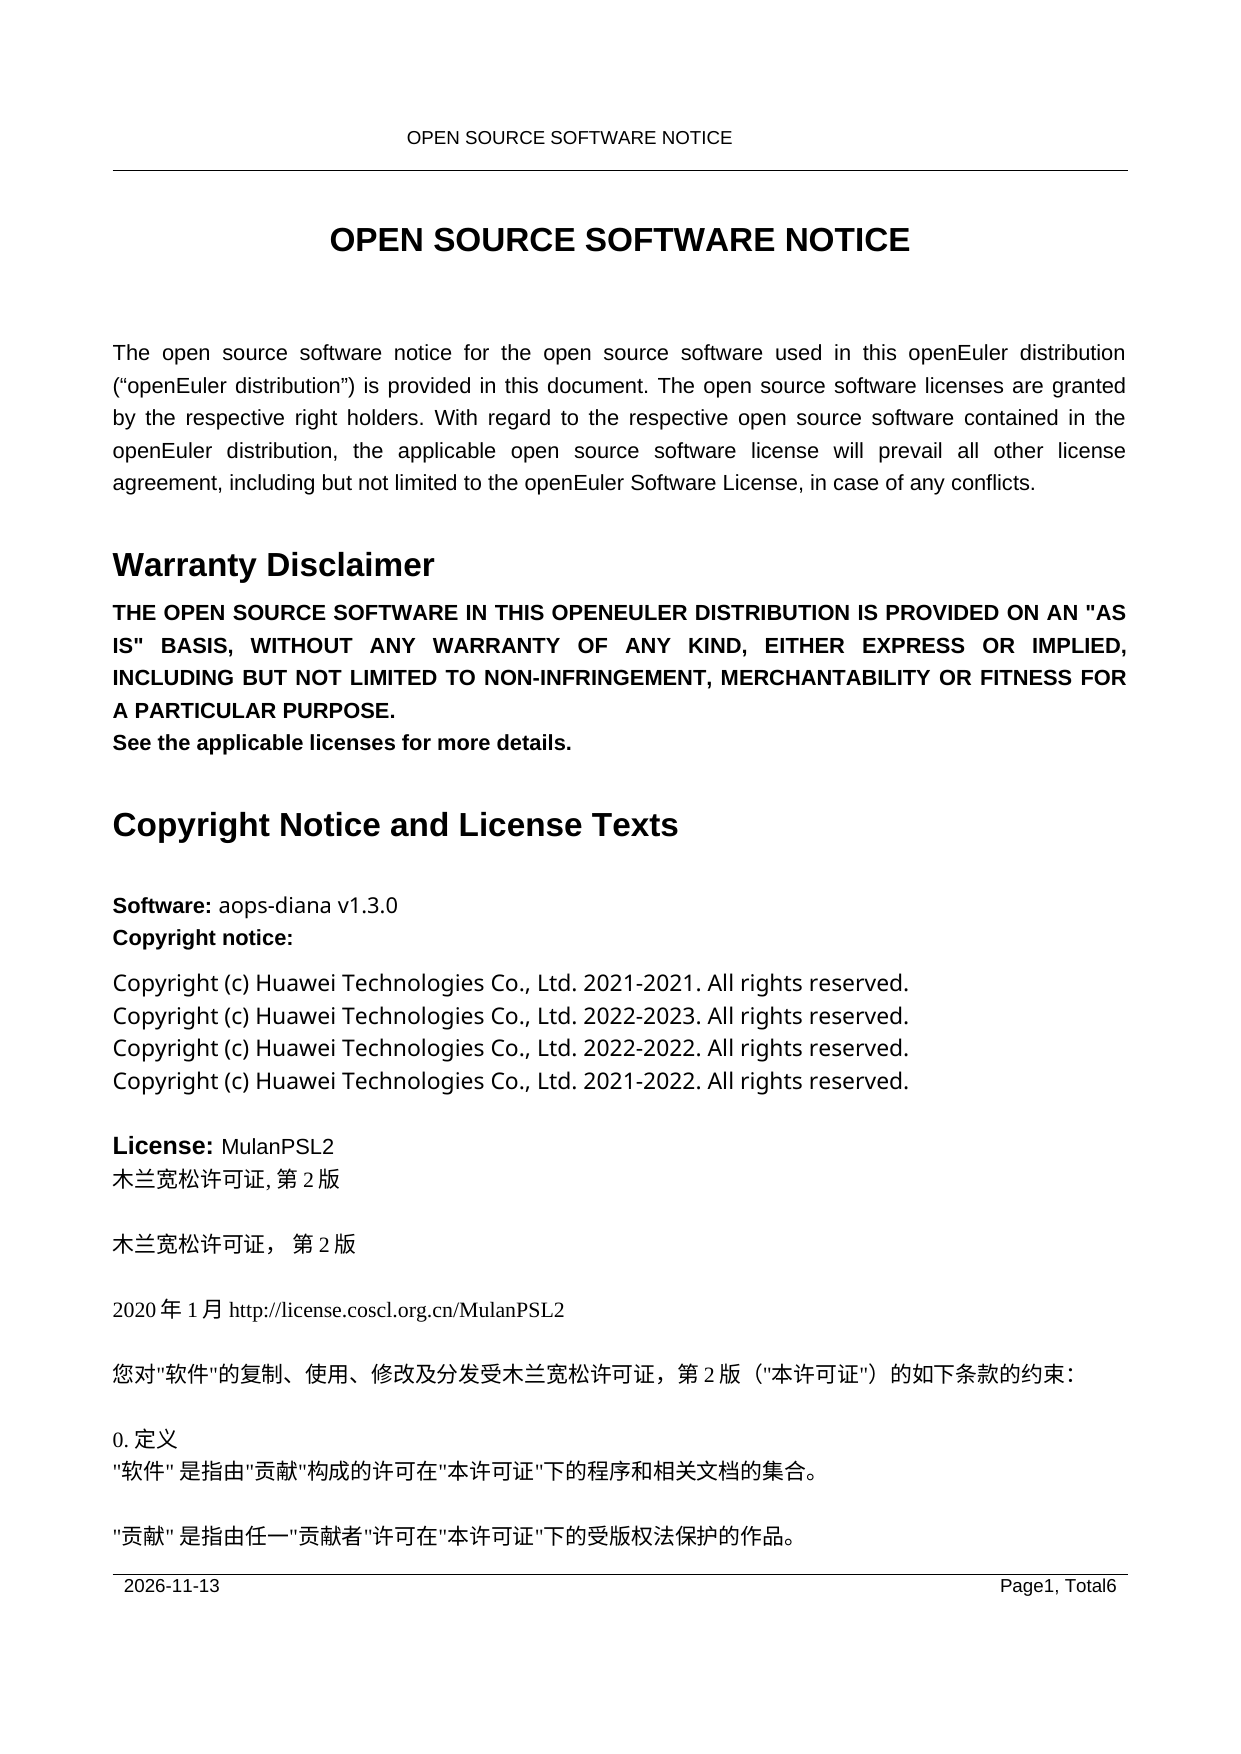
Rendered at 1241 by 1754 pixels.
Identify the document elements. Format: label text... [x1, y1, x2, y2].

text Warranty Disclaimer [112, 531, 1128, 596]
title Software: aops-diana v1.3.0 [112, 889, 1128, 921]
text The open source software notice for the open source software used in this openEuler distribution (“openEuler distribution”) is provided in this document. The open source software licenses are granted by the respective right holders. With regard to the respective open source software contained in the openEuler distribution, the applicable open source software license will prevail all other license agreement, including but not limited to the openEuler Software License, in case of any conflicts. [112, 336, 1128, 499]
text Copyright Notice and License Texts [112, 791, 1128, 856]
text OPEN SOURCE SOFTWARE NOTICE [112, 206, 1128, 271]
text License: MulanPSL2 [112, 1129, 1128, 1161]
text Copyright notice: [112, 921, 1128, 954]
text Copyright (c) Huawei Technologies Co., Ltd. 2021-2021. All rights reserved. Copyright (c) Huawei Technologies Co., Ltd. 2022-2023. All rights reserved. Copyright (c) Huawei Technologies Co., Ltd. 2022-2022. All rights reserved. Copyright (c) Huawei Technologies Co., Ltd. 2021-2022. All rights reserved. [112, 966, 1128, 1129]
text THE OPEN SOURCE SOFTWARE IN THIS OPENEULER DISTRIBUTION IS PROVIDED ON AN "AS IS" BASIS, WITHOUT ANY WARRANTY OF ANY KIND, EITHER EXPRESS OR IMPLIED, INCLUDING BUT NOT LIMITED TO NON-INFRINGEMENT, MERCHANTABILITY OR FITNESS FOR A PARTICULAR PURPOSE. See the applicable licenses for more details. [112, 596, 1128, 759]
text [112, 1161, 1128, 1551]
